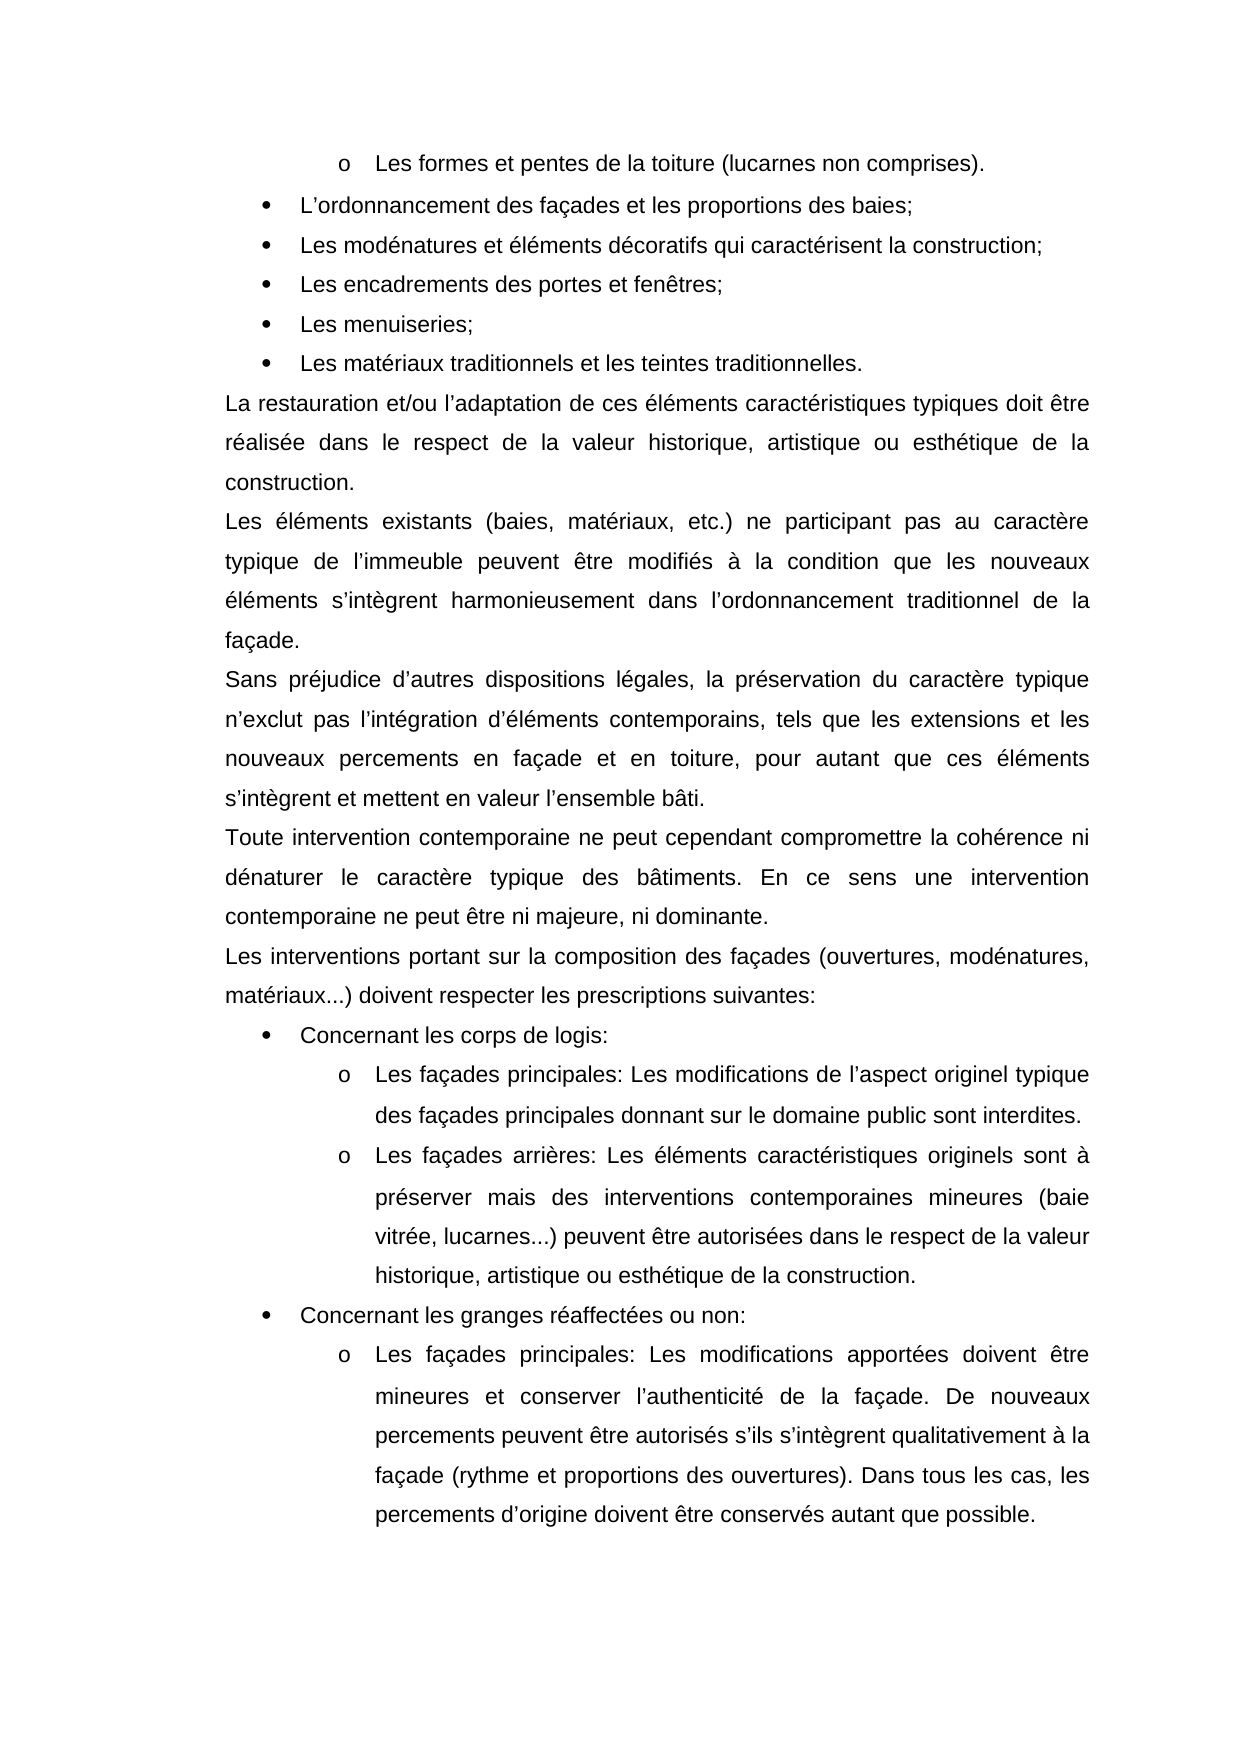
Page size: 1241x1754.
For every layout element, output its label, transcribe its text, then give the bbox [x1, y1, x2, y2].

list Les modénatures et éléments décoratifs qui caractérisent la construction; [262, 232, 1090, 258]
list Les façades principales: Les modifications de l’aspect originel typique des façades principales donnant sur le domaine public sont interdites. [337, 1061, 1090, 1129]
text Les éléments existants (baies, matériaux, etc.) ne participant pas au caractère typique de l’immeuble peuvent être modifiés à la condition que les nouveaux éléments s’intègrent harmonieusement dans l’ordonnancement traditionnel de la façade. [225, 508, 1090, 653]
list Les menuiseries; [262, 311, 1090, 337]
list Concernant les corps de logis: [262, 1022, 1090, 1048]
list Les matériaux traditionnels et les teintes traditionnelles. [262, 350, 1090, 377]
list L’ordonnancement des façades et les proportions des baies; [262, 192, 1090, 219]
text Sans préjudice d’autres dispositions légales, la préservation du caractère typique n’exclut pas l’intégration d’éléments contemporains, tels que les extensions et les nouveaux percements en façade et en toiture, pour autant que ces éléments s’intègrent et mettent en valeur l’ensemble bâti. [225, 666, 1090, 811]
list Les formes et pentes de la toiture (lucarnes non comprises). [337, 150, 1090, 178]
list Les façades principales: Les modifications apportées doivent être mineures et conserver l’authenticité de la façade. De nouveaux percements peuvent être autorisés s’ils s’intègrent qualitativement à la façade (rythme et proportions des ouvertures). Dans tous les cas, les percements d’origine doivent être conservés autant que possible. [337, 1341, 1090, 1528]
list Les façades arrières: Les éléments caractéristiques originels sont à préserver mais des interventions contemporaines mineures (baie vitrée, lucarnes...) peuvent être autorisées dans le respect de la valeur historique, artistique ou esthétique de la construction. [337, 1142, 1090, 1289]
text La restauration et/ou l’adaptation de ces éléments caractéristiques typiques doit être réalisée dans le respect de la valeur historique, artistique ou esthétique de la construction. [225, 390, 1090, 495]
text Les interventions portant sur la composition des façades (ouvertures, modénatures, matériaux...) doivent respecter les prescriptions suivantes: [225, 943, 1090, 1008]
list Les encadrements des portes et fenêtres; [262, 271, 1090, 298]
text Toute intervention contemporaine ne peut cependant compromettre la cohérence ni dénaturer le caractère typique des bâtiments. En ce sens une intervention contemporaine ne peut être ni majeure, ni dominante. [225, 824, 1090, 929]
list Concernant les granges réaffectées ou non: [262, 1302, 1090, 1328]
